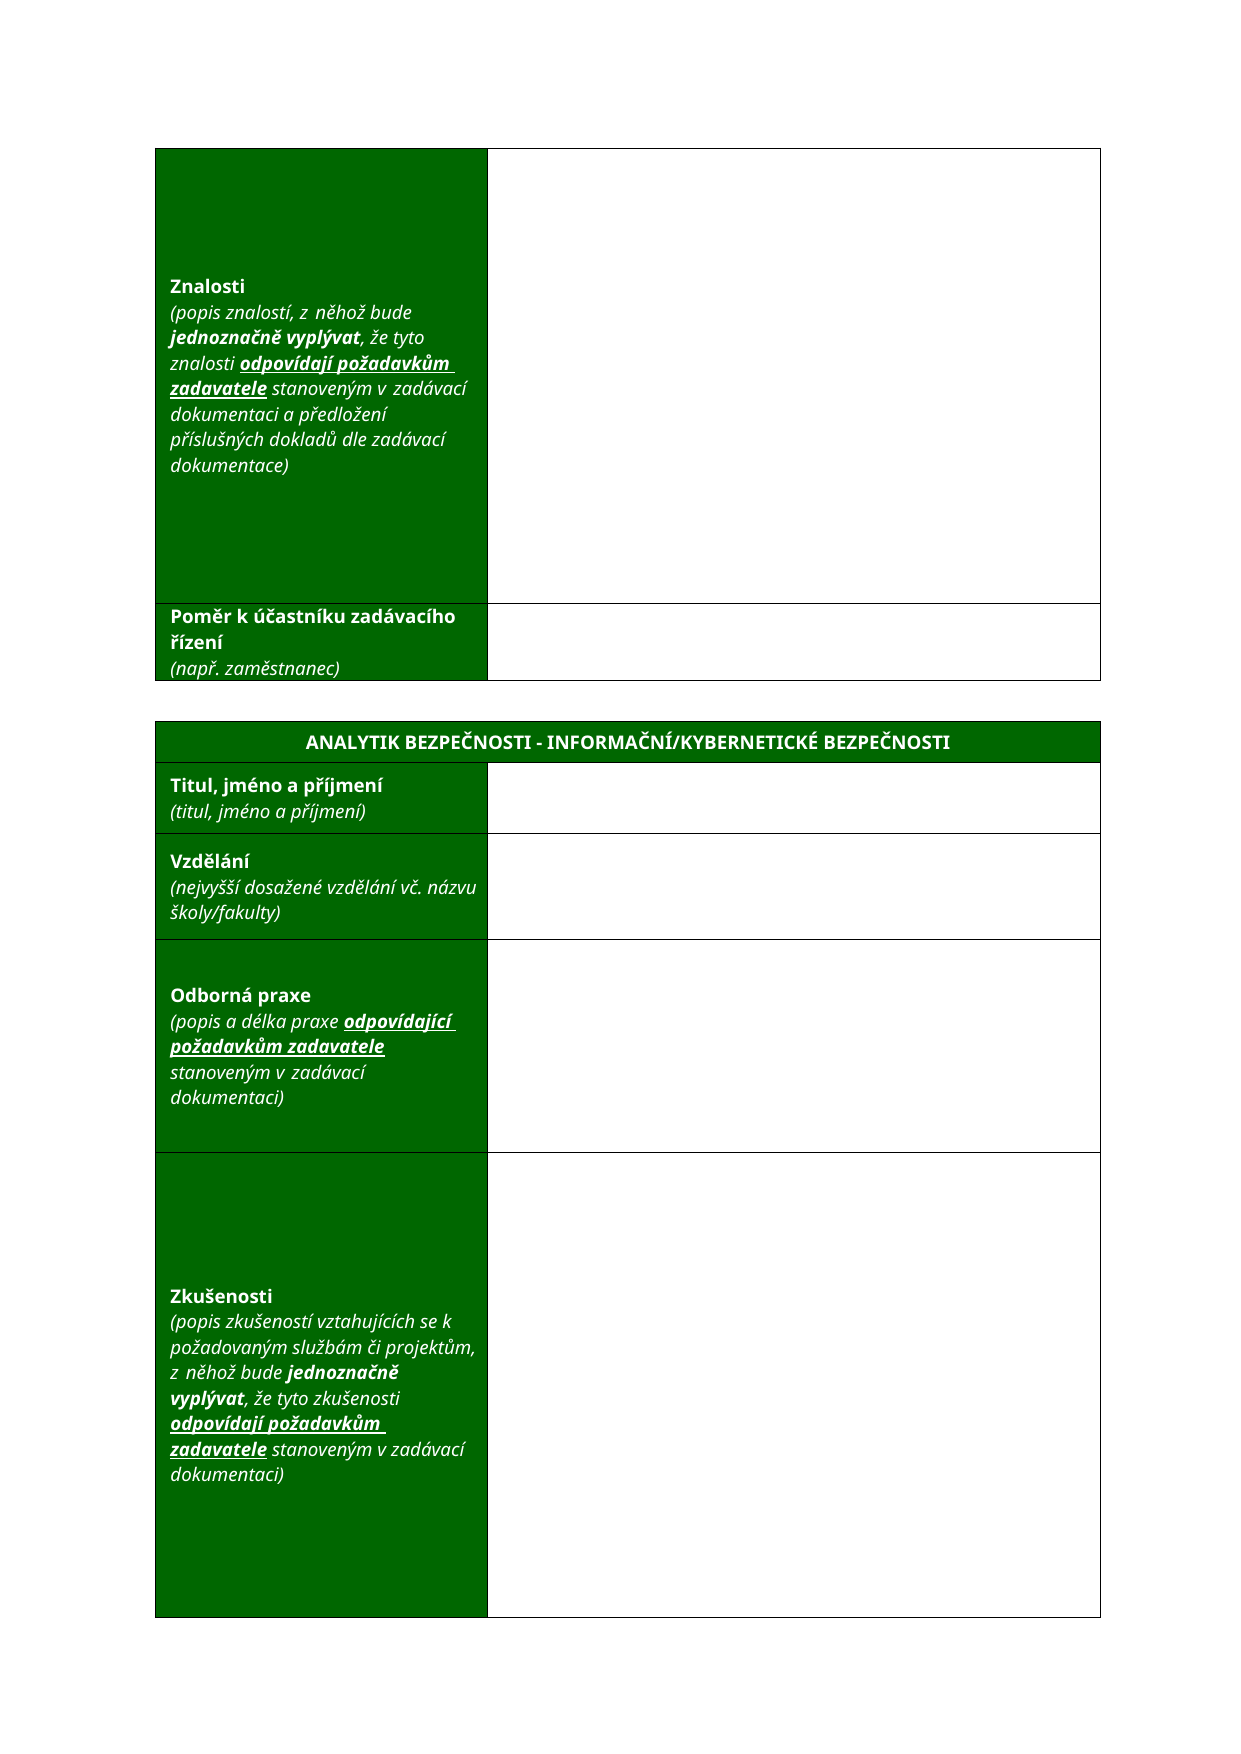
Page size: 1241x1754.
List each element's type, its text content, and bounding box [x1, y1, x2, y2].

table_cell Odborná praxe (popis a délka praxe odpovídající požadavkům zadavatele stanoveným v zadávací dokumentaci) [156, 940, 487, 1152]
table_cell [488, 763, 1100, 833]
table_cell [488, 604, 1100, 680]
table_cell Znalosti (popis znalostí, z něhož bude jednoznačně vyplývat, že tyto znalosti odpovídají požadavkům zadavatele stanoveným v zadávací dokumentaci a předložení příslušných dokladů dle zadávací dokumentace) [156, 149, 487, 603]
table_header Analytik bezpečnosti - informační/kybernetické bezpečnosti [156, 722, 1100, 762]
table_cell Poměr k účastníku zadávacího řízení (např. zaměstnanec) [156, 604, 487, 680]
table_cell Titul, jméno a příjmení (titul, jméno a příjmení) [156, 763, 487, 833]
table_cell [488, 834, 1100, 939]
table_cell Vzdělání (nejvyšší dosažené vzdělání vč. názvu školy/fakulty) [156, 834, 487, 939]
table_cell Zkušenosti (popis zkušeností vztahujících se k požadovaným službám či projektům, z něhož bude jednoznačně vyplývat, že tyto zkušenosti odpovídají požadavkům zadavatele stanoveným v zadávací dokumentaci) [156, 1153, 487, 1617]
table_cell [488, 149, 1100, 603]
table_cell [488, 940, 1100, 1152]
table_cell [488, 1153, 1100, 1617]
